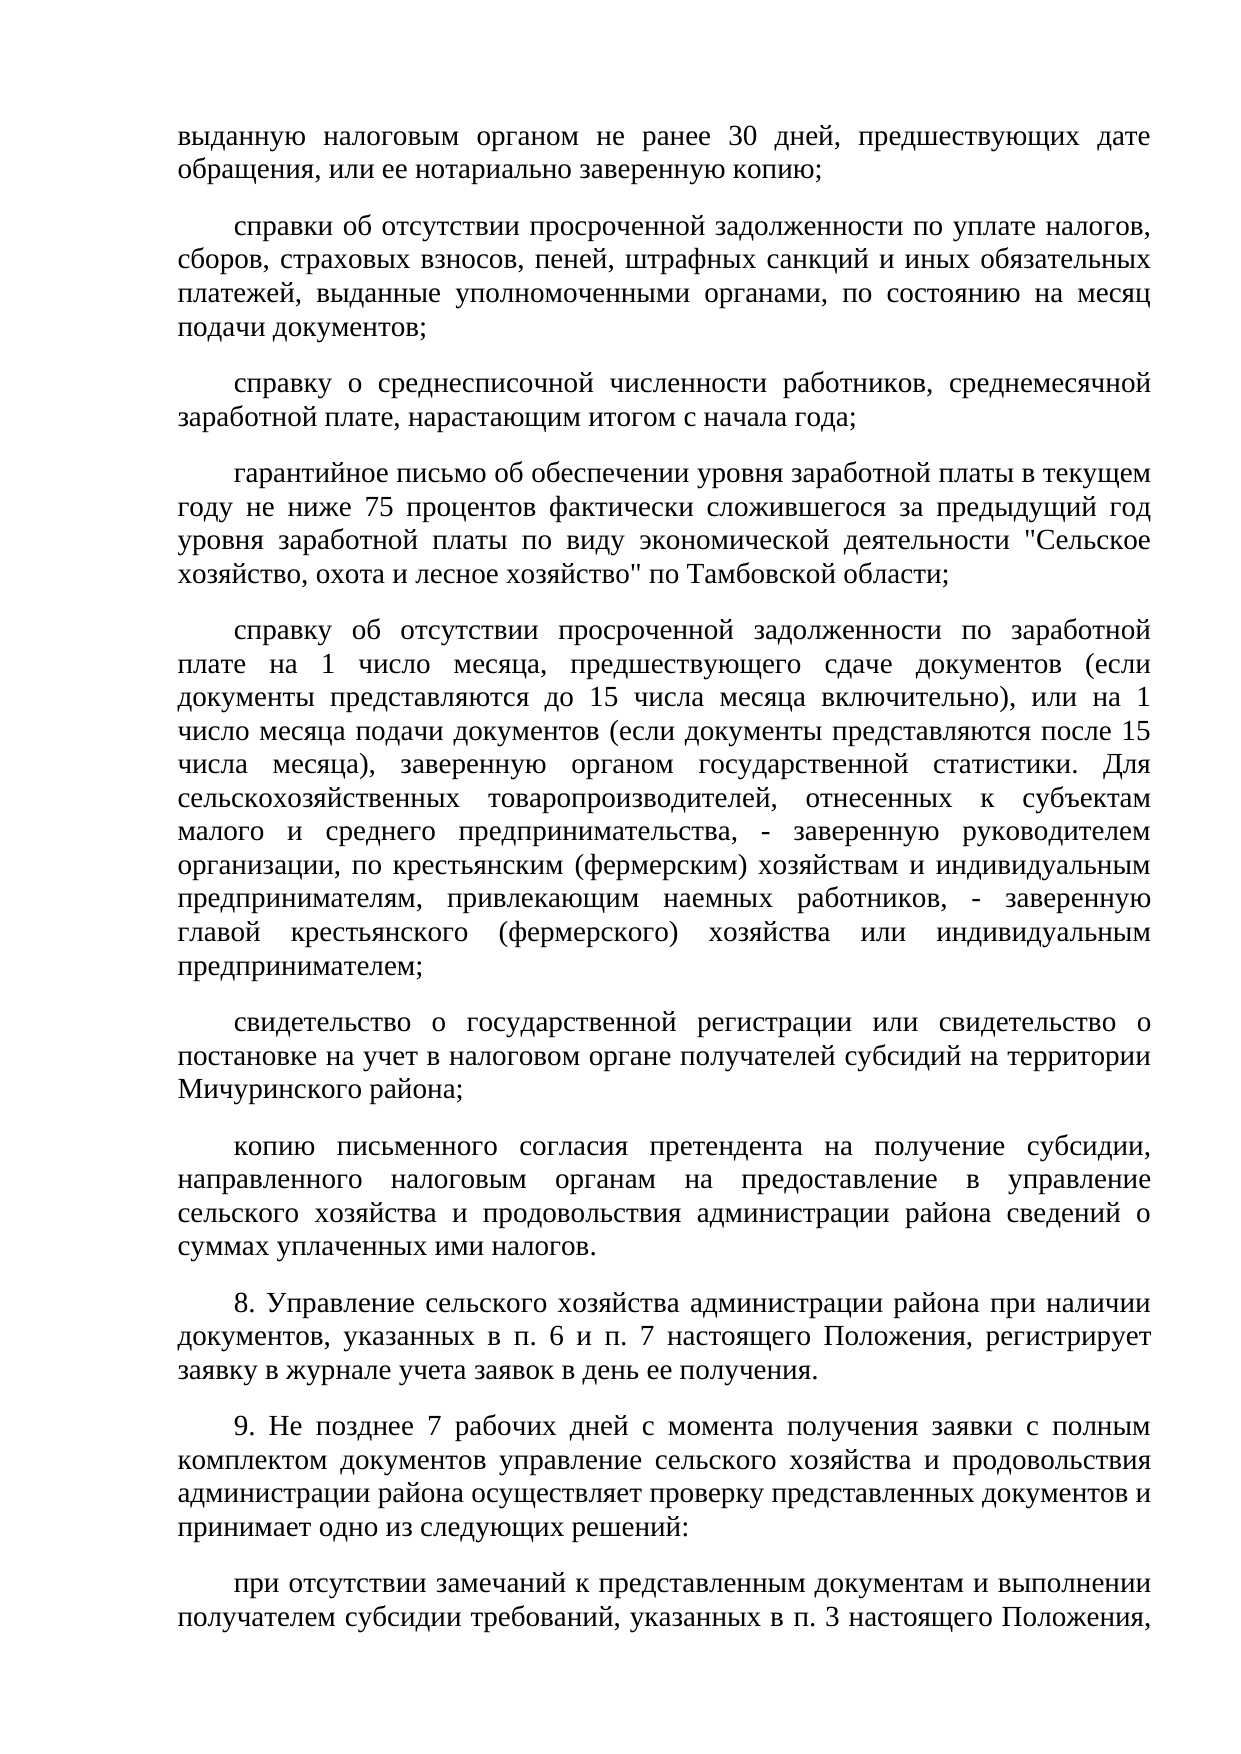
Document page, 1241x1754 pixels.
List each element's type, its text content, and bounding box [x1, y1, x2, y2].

text справки об отсутствии просроченной задолженности по уплате налогов, сборов, страховых взносов, пеней, штрафных санкций и иных обязательных платежей, выданные уполномоченными органами, по состоянию на месяц подачи документов; [177, 208, 1152, 342]
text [177, 1565, 1152, 1632]
text свидетельство о государственной регистрации или свидетельство о постановке на учет в налоговом органе получателей субсидий на территории Мичуринского района; [177, 1004, 1152, 1105]
text справку о среднесписочной численности работников, среднемесячной заработной плате, нарастающим итогом с начала года; [177, 365, 1152, 432]
text справку об отсутствии просроченной задолженности по заработной плате на 1 число месяца, предшествующего сдаче документов (если документы представляются до 15 числа месяца включительно), или на 1 число месяца подачи документов (если документы представляются после 15 числа месяца), заверенную органом государственной статистики. Для сельскохозяйственных товаропроизводителей, отнесенных к субъектам малого и среднего предпринимательства, - заверенную руководителем организации, по крестьянским (фермерским) хозяйствам и индивидуальным предпринимателям, привлекающим наемных работников, - заверенную главой крестьянского (фермерского) хозяйства или индивидуальным предпринимателем; [177, 612, 1152, 981]
text 8. Управление сельского хозяйства администрации района при наличии документов, указанных в п. 6 и п. 7 настоящего Положения, регистрирует заявку в журнале учета заявок в день ее получения. [177, 1285, 1152, 1385]
text гарантийное письмо об обеспечении уровня заработной платы в текущем году не ниже 75 процентов фактически сложившегося за предыдущий год уровня заработной платы по виду экономической деятельности "Сельское хозяйство, охота и лесное хозяйство" по Тамбовской области; [177, 455, 1152, 589]
text 9. Не позднее 7 рабочих дней с момента получения заявки с полным комплектом документов управление сельского хозяйства и продовольствия администрации района осуществляет проверку представленных документов и принимает одно из следующих решений: [177, 1408, 1152, 1542]
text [177, 118, 1152, 185]
text копию письменного согласия претендента на получение субсидии, направленного налоговым органам на предоставление в управление сельского хозяйства и продовольствия администрации района сведений о суммах уплаченных ими налогов. [177, 1128, 1152, 1262]
